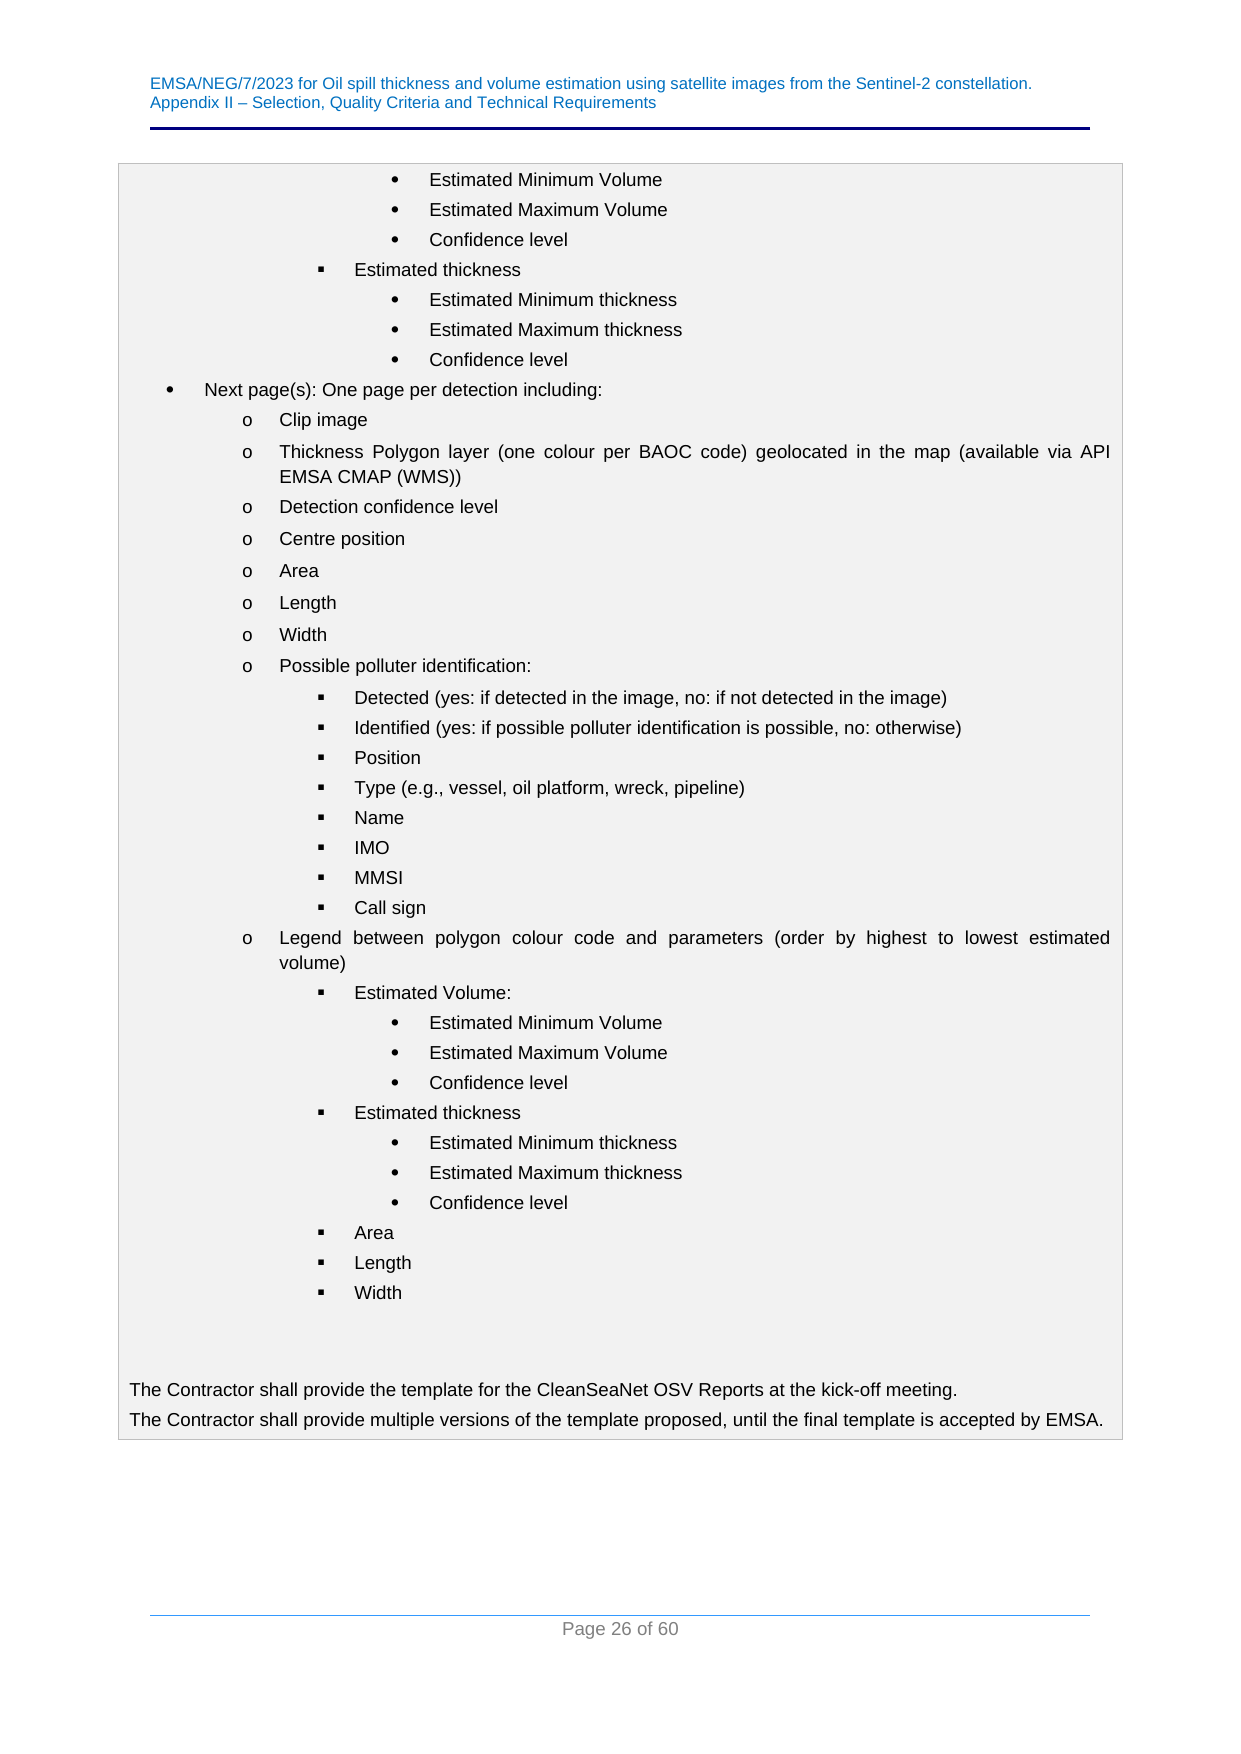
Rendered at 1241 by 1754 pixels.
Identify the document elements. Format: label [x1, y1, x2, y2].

table_cell [119, 164, 1122, 1439]
